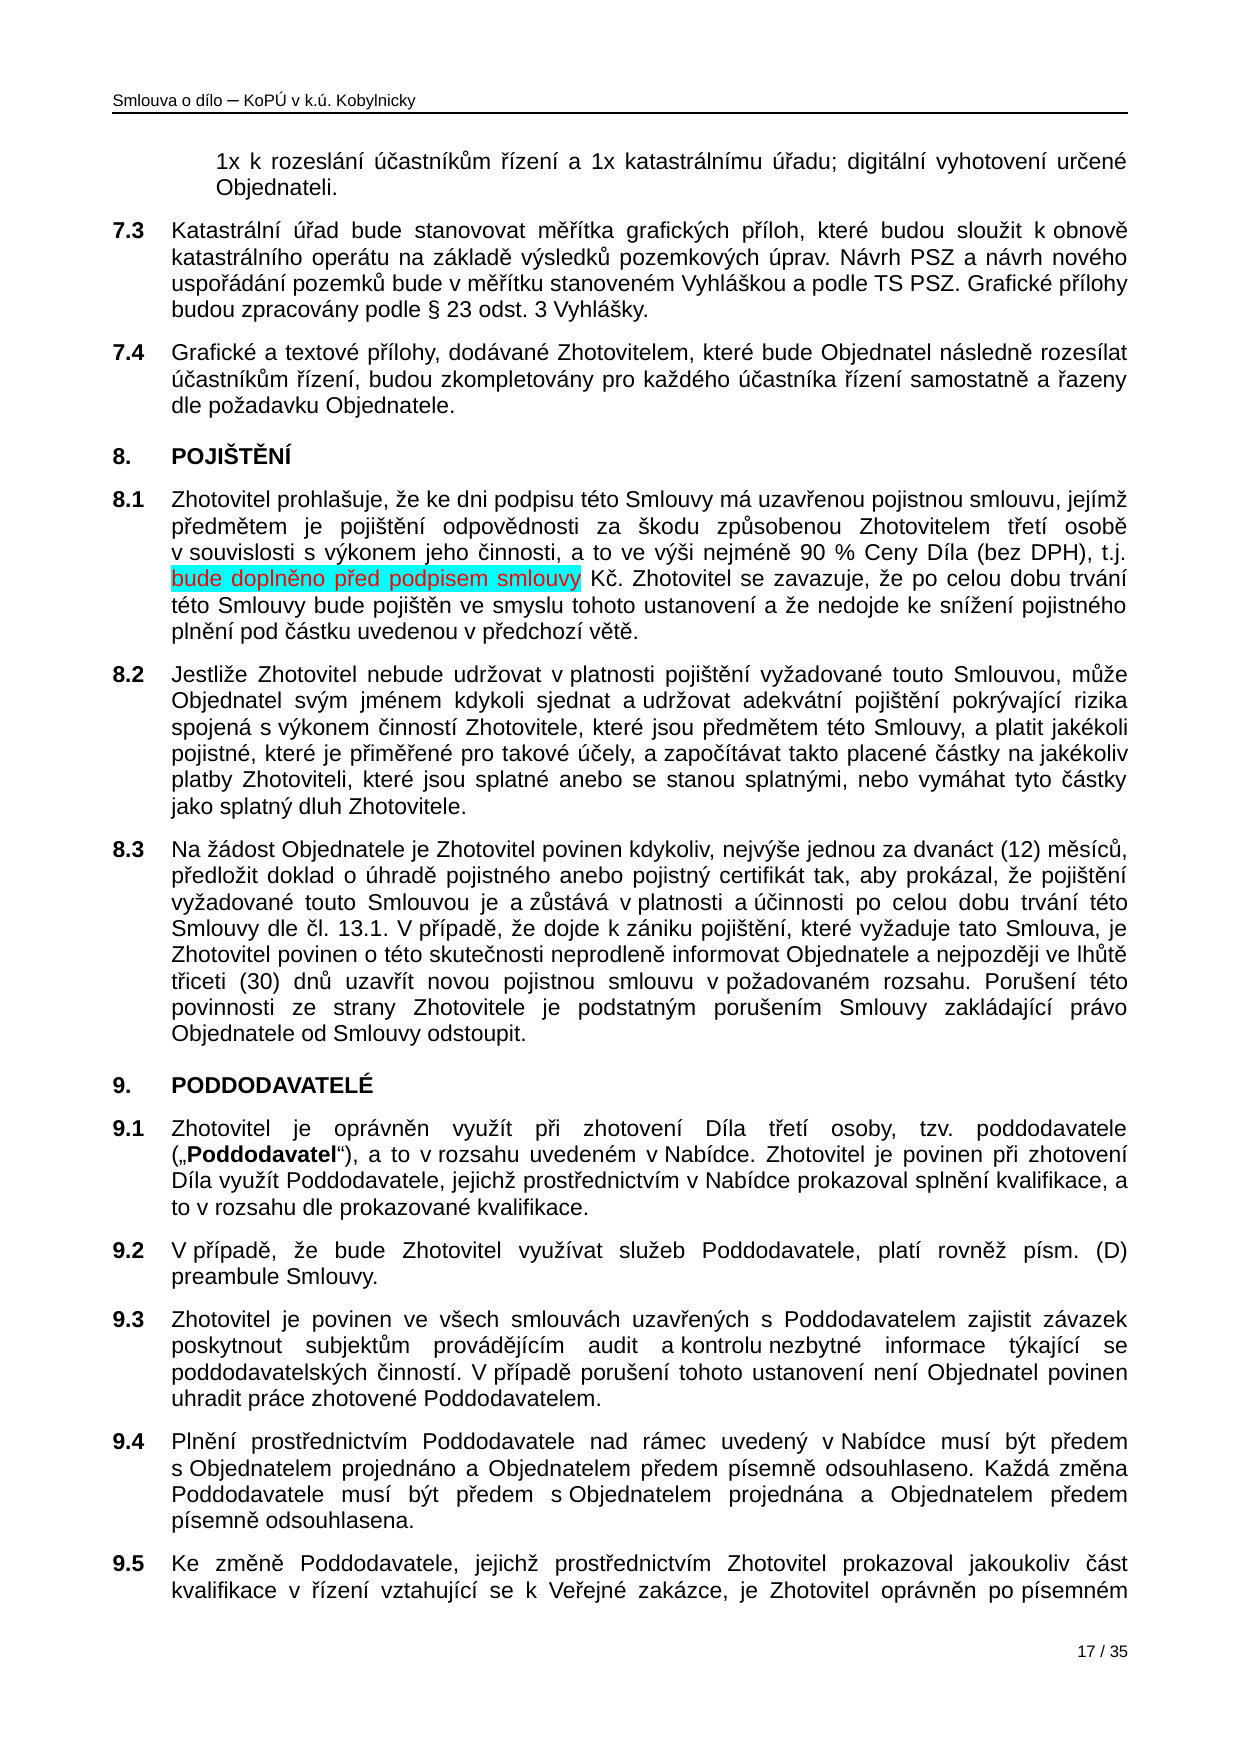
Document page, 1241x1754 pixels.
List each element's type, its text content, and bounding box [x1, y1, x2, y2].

text Jestliže Zhotovitel nebude udržovat v platnosti pojištění vyžadované touto Smlouvou, může Objednatel svým jménem kdykoli sjednat a udržovat adekvátní pojištění pokrývající rizika spojená s výkonem činností Zhotovitele, které jsou předmětem této Smlouvy, a platit jakékoli pojistné, které je přiměřené pro takové účely, a započítávat takto placené částky na jakékoliv platby Zhotoviteli, které jsou splatné anebo se stanou splatnými, nebo vymáhat tyto částky jako splatný dluh Zhotovitele. [112, 661, 1128, 819]
text Zhotovitel prohlašuje, že ke dni podpisu této Smlouvy má uzavřenou pojistnou smlouvu, jejímž předmětem je pojištění odpovědnosti za škodu způsobenou Zhotovitelem třetí osobě v souvislosti s výkonem jeho činnosti, a to ve výši nejméně 90 % Ceny Díla (bez DPH), t.j. bude doplněno před podpisem smlouvy Kč. Zhotovitel se zavazuje, že po celou dobu trvání této Smlouvy bude pojištěn ve smyslu tohoto ustanovení a že nedojde ke snížení pojistného plnění pod částku uvedenou v předchozí větě. [112, 486, 1128, 644]
text Pojištění [112, 443, 1128, 469]
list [171, 148, 1128, 200]
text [112, 1550, 1128, 1603]
text Zhotovitel je oprávněn využít při zhotovení Díla třetí osoby, tzv. poddodavatele („Poddodavatel“), a to v rozsahu uvedeném v Nabídce. Zhotovitel je povinen při zhotovení Díla využít Poddodavatele, jejichž prostřednictvím v Nabídce prokazoval splnění kvalifikace, a to v rozsahu dle prokazované kvalifikace. [112, 1115, 1128, 1220]
text Poddodavatelé [112, 1072, 1128, 1098]
text Na žádost Objednatele je Zhotovitel povinen kdykoliv, nejvýše jednou za dvanáct (12) měsíců, předložit doklad o úhradě pojistného anebo pojistný certifikát tak, aby prokázal, že pojištění vyžadované touto Smlouvou je a zůstává v platnosti a účinnosti po celou dobu trvání této Smlouvy dle čl. 13.1. V případě, že dojde k zániku pojištění, které vyžaduje tato Smlouva, je Zhotovitel povinen o této skutečnosti neprodleně informovat Objednatele a nejpozději ve lhůtě třiceti (30) dnů uzavřít novou pojistnou smlouvu v požadovaném rozsahu. Porušení této povinnosti ze strany Zhotovitele je podstatným porušením Smlouvy zakládající právo Objednatele od Smlouvy odstoupit. [112, 836, 1128, 1047]
text Zhotovitel je povinen ve všech smlouvách uzavřených s Poddodavatelem zajistit závazek poskytnout subjektům provádějícím audit a kontrolu nezbytné informace týkající se poddodavatelských činností. V případě porušení tohoto ustanovení není Objednatel povinen uhradit práce zhotovené Poddodavatelem. [112, 1306, 1128, 1412]
text Katastrální úřad bude stanovovat měřítka grafických příloh, které budou sloužit k obnově katastrálního operátu na základě výsledků pozemkových úprav. Návrh PSZ a návrh nového uspořádání pozemků bude v měřítku stanoveném Vyhláškou a podle TS PSZ. Grafické přílohy budou zpracovány podle § 23 odst. 3 Vyhlášky. [112, 217, 1128, 322]
text Grafické a textové přílohy, dodávané Zhotovitelem, které bude Objednatel následně rozesílat účastníkům řízení, budou zkompletovány pro každého účastníka řízení samostatně a řazeny dle požadavku Objednatele. [112, 339, 1128, 418]
text Plnění prostřednictvím Poddodavatele nad rámec uvedený v Nabídce musí být předem s Objednatelem projednáno a Objednatelem předem písemně odsouhlaseno. Každá změna Poddodavatele musí být předem s Objednatelem projednána a Objednatelem předem písemně odsouhlasena. [112, 1428, 1128, 1534]
text V případě, že bude Zhotovitel využívat služeb Poddodavatele, platí rovněž písm. (D) preambule Smlouvy. [112, 1237, 1128, 1289]
